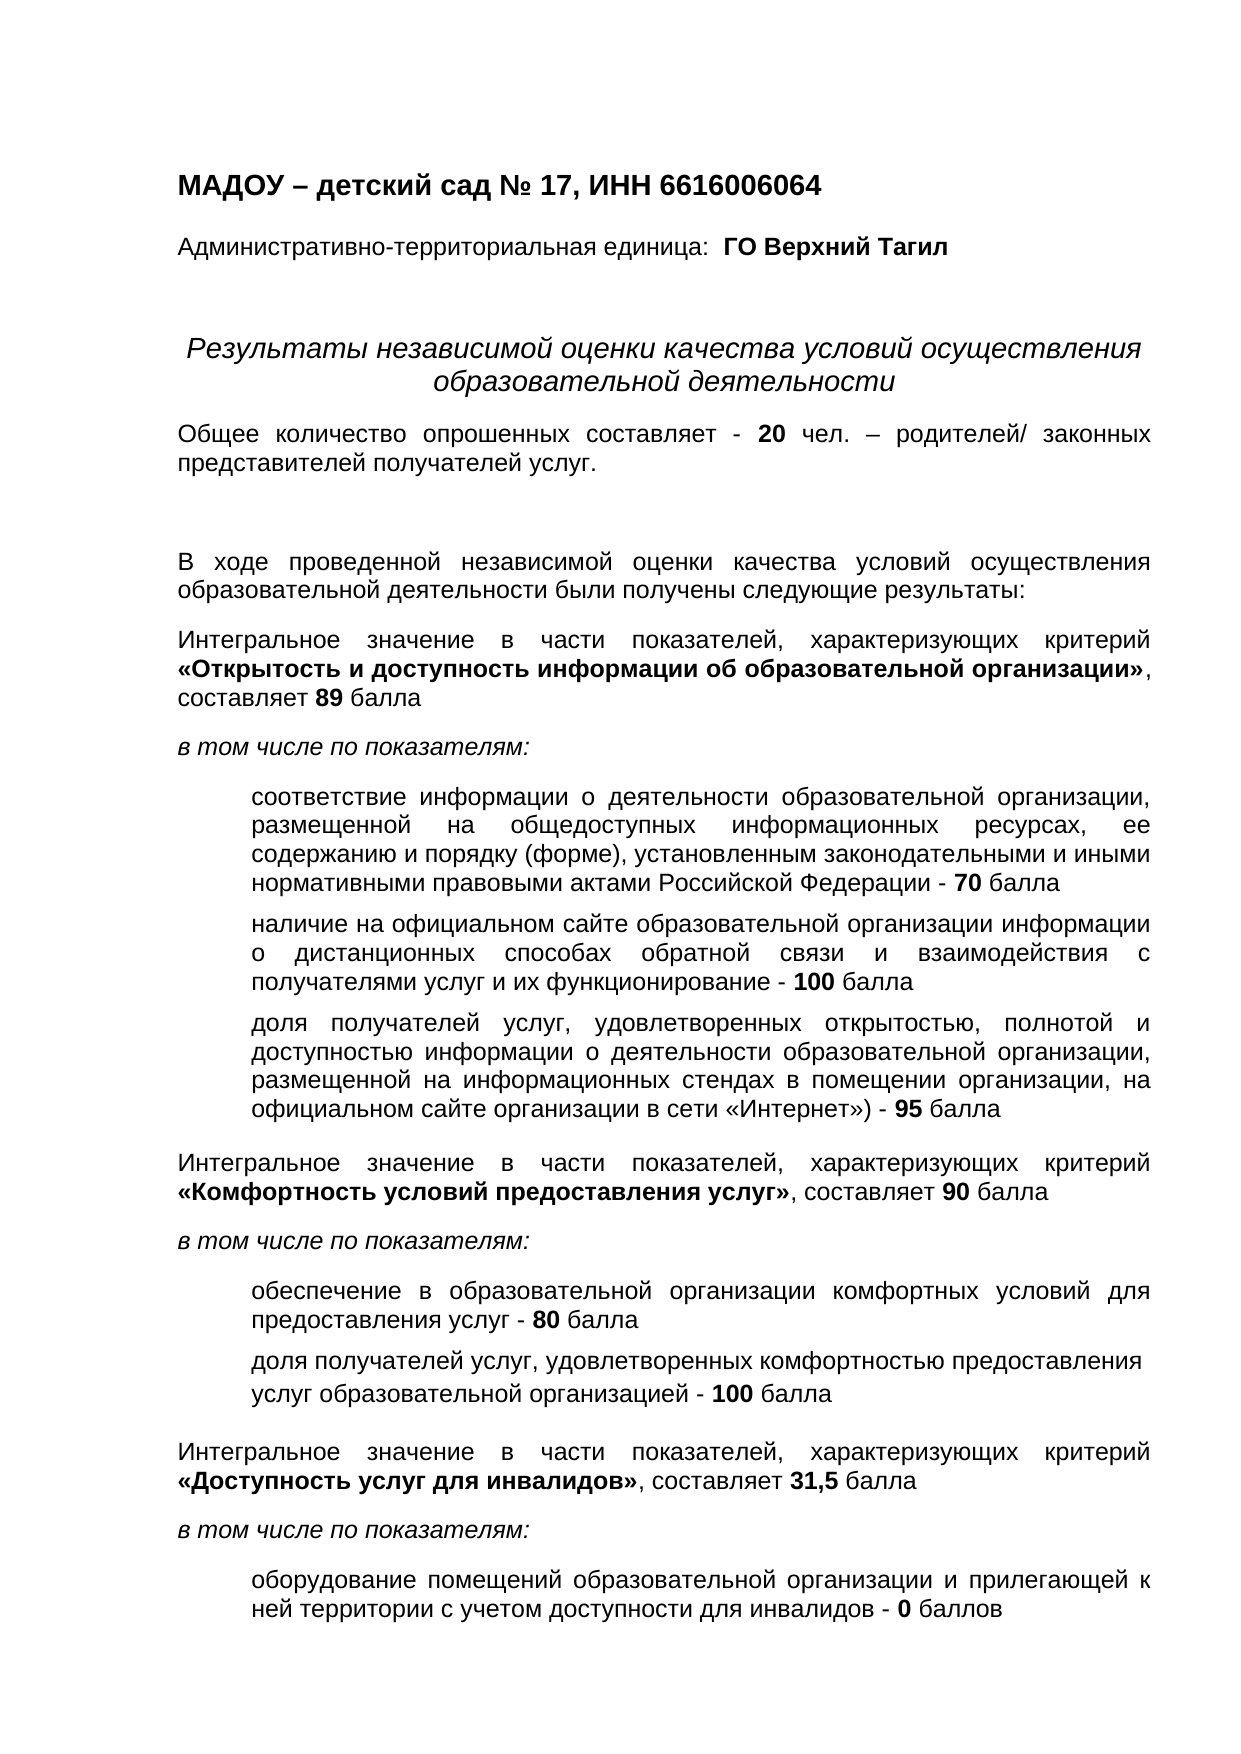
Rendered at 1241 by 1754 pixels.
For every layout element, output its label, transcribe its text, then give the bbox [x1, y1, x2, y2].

text обеспечение в образовательной организации комфортных условий для предоставления услуг - 80 балла [251, 1276, 1152, 1333]
text Интегральное значение в части показателей, характеризующих критерий «Комфортность условий предоставления услуг», составляет 90 балла [177, 1148, 1152, 1205]
text Результаты независимой оценки качества условий осуществления образовательной деятельности [177, 331, 1152, 398]
text оборудование помещений образовательной организации и прилегающей к ней территории с учетом доступности для инвалидов - 0 баллов [251, 1565, 1152, 1622]
text в том числе по показателям: [177, 1515, 1152, 1544]
text в том числе по показателям: [177, 1226, 1152, 1255]
text в том числе по показателям: [177, 732, 1152, 761]
text Общее количество опрошенных составляет - 20 чел. – родителей/ законных представителей получателей услуг. [177, 419, 1152, 476]
text Интегральное значение в части показателей, характеризующих критерий «Открытость и доступность информации об образовательной организации», составляет 89 балла [177, 625, 1152, 711]
text доля получателей услуг, удовлетворенных комфортностью предоставления услуг образовательной организацией - 100 балла [251, 1346, 1152, 1408]
text наличие на официальном сайте образовательной организации информации о дистанционных способах обратной связи и взаимодействия с получателями услуг и их функционирование - 100 балла [251, 909, 1152, 995]
text В ходе проведенной независимой оценки качества условий осуществления образовательной деятельности были получены следующие результаты: [177, 547, 1152, 604]
text соответствие информации о деятельности образовательной организации, размещенной на общедоступных информационных ресурсах, ее содержанию и порядку (форме), установленным законодательными и иными нормативными правовыми актами Российской Федерации - 70 балла [251, 782, 1152, 897]
text Интегральное значение в части показателей, характеризующих критерий «Доступность услуг для инвалидов», составляет 31,5 балла [177, 1437, 1152, 1494]
text доля получателей услуг, удовлетворенных открытостью, полнотой и доступностью информации о деятельности образовательной организации, размещенной на информационных стендах в помещении организации, на официальном сайте организации в сети «Интернет») - 95 балла [251, 1008, 1152, 1123]
subtitle МАДОУ – детский сад № 17, ИНН 6616006064 [177, 168, 1152, 202]
text Административно-территориальная единица: ГО Верхний Тагил [177, 232, 1152, 260]
